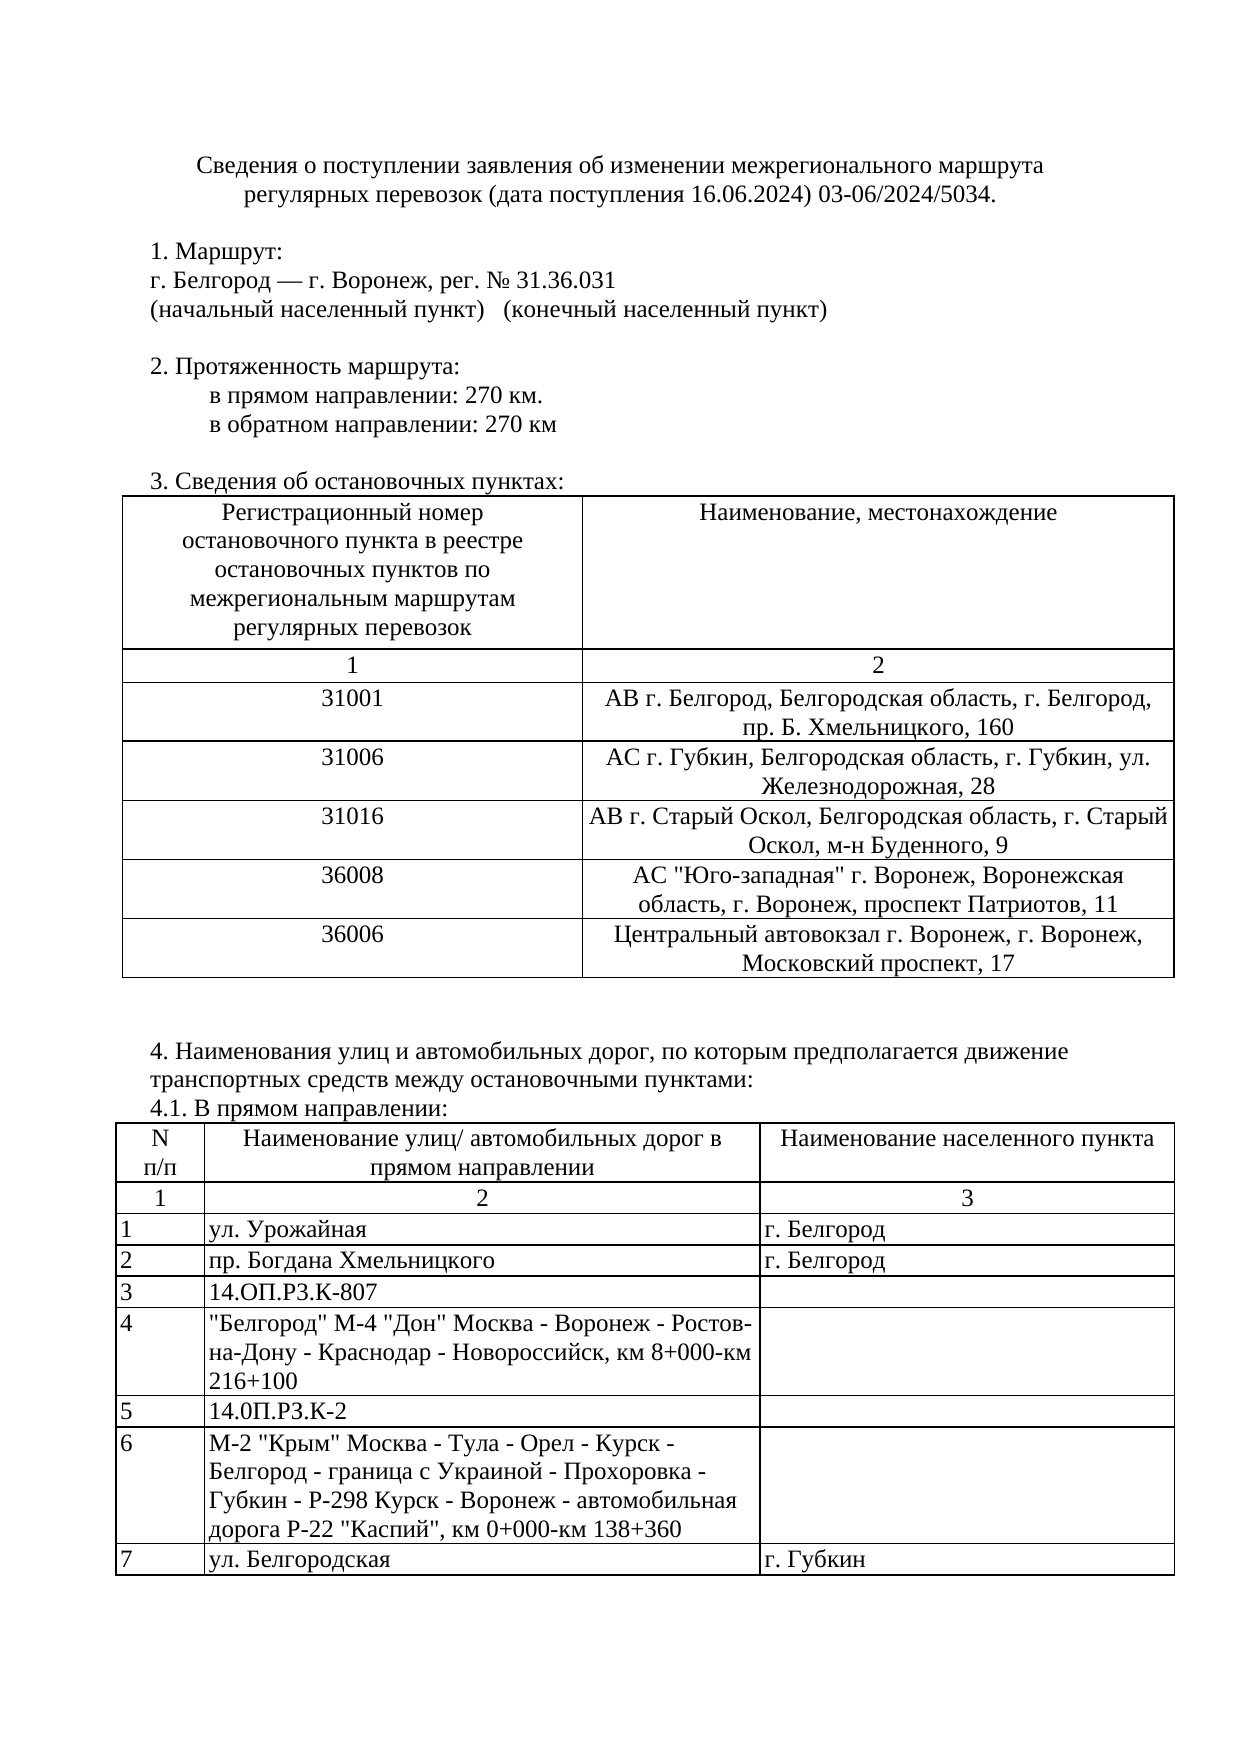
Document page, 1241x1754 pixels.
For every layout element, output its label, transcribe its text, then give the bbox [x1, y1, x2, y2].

table_cell Центральный автовокзал г. Воронеж, г. Воронеж, Московский проспект, 17 [583, 919, 1173, 977]
table_cell "Белгород" М-4 "Дон" Москва - Воронеж - Ростов-на-Дону - Краснодар - Новороссийск, км 8+000-км 216+100 [205, 1308, 759, 1395]
text 4.1. В прямом направлении: [150, 1093, 1090, 1122]
table_header N п/п [117, 1124, 204, 1181]
table_cell ул. Урожайная [205, 1214, 759, 1244]
text г. Белгород — г. Воронеж, рег. № 31.36.031 [150, 265, 1090, 294]
table_cell 36008 [123, 860, 582, 918]
table_cell пр. Богдана Хмельницкого [205, 1246, 759, 1275]
table_cell 31006 [123, 742, 582, 799]
table_cell 3 [117, 1277, 204, 1307]
table_cell 7 [117, 1544, 204, 1574]
table_header Наименование населенного пункта [761, 1124, 1174, 1181]
table_cell г. Белгород [761, 1246, 1174, 1275]
table_cell 1 [117, 1214, 204, 1244]
table_cell 2 [205, 1183, 759, 1212]
table_cell 3 [761, 1183, 1174, 1212]
table_cell 2 [583, 650, 1173, 681]
table_cell АВ г. Белгород, Белгородская область, г. Белгород, пр. Б. Хмельницкого, 160 [583, 683, 1173, 740]
table_cell [761, 1428, 1174, 1543]
table_cell 1 [117, 1183, 204, 1212]
table_cell 31016 [123, 801, 582, 858]
text 4. Наименования улиц и автомобильных дорог, по которым предполагается движение транспортных средств между остановочными пунктами: [150, 1036, 1090, 1093]
table_cell [761, 1396, 1174, 1426]
table_cell АВ г. Старый Оскол, Белгородская область, г. Старый Оскол, м-н Буденного, 9 [583, 801, 1173, 858]
table_cell 31001 [123, 683, 582, 740]
table_cell АС г. Губкин, Белгородская область, г. Губкин, ул. Железнодорожная, 28 [583, 742, 1173, 799]
table_cell АС "Юго-западная" г. Воронеж, Воронежская область, г. Воронеж, проспект Патриотов, 11 [583, 860, 1173, 918]
table_cell [761, 1308, 1174, 1395]
table_header Наименование улиц/ автомобильных дорог в прямом направлении [205, 1124, 759, 1181]
table_header Регистрационный номер остановочного пункта в реестре остановочных пунктов по межрегиональным маршрутам регулярных перевозок [123, 497, 582, 648]
table_cell 5 [117, 1396, 204, 1426]
table_cell ул. Белгородская [205, 1544, 759, 1574]
table_cell 14.ОП.Р3.К-807 [205, 1277, 759, 1307]
table_header Наименование, местонахождение [583, 497, 1173, 648]
text Сведения о поступлении заявления об изменении межрегионального маршрута регулярных перевозок (дата поступления 16.06.2024) 03-06/2024/5034. [150, 150, 1090, 207]
table_cell г. Губкин [761, 1544, 1174, 1574]
table_cell 14.0П.РЗ.К-2 [205, 1396, 759, 1426]
text в прямом направлении: 270 км. [150, 380, 1090, 409]
table_cell 2 [117, 1246, 204, 1275]
table_cell 36006 [123, 919, 582, 977]
text в обратном направлении: 270 км [150, 409, 1090, 437]
table_cell [761, 1277, 1174, 1307]
table_cell 6 [117, 1428, 204, 1543]
table_cell 4 [117, 1308, 204, 1395]
text 3. Сведения об остановочных пунктах: [150, 466, 1090, 495]
table_cell г. Белгород [761, 1214, 1174, 1244]
text (начальный населенный пункт) (конечный населенный пункт) [150, 294, 1090, 322]
text 2. Протяженность маршрута: [150, 351, 1090, 380]
text 1. Маршрут: [150, 236, 1090, 265]
table_cell 1 [123, 650, 582, 681]
